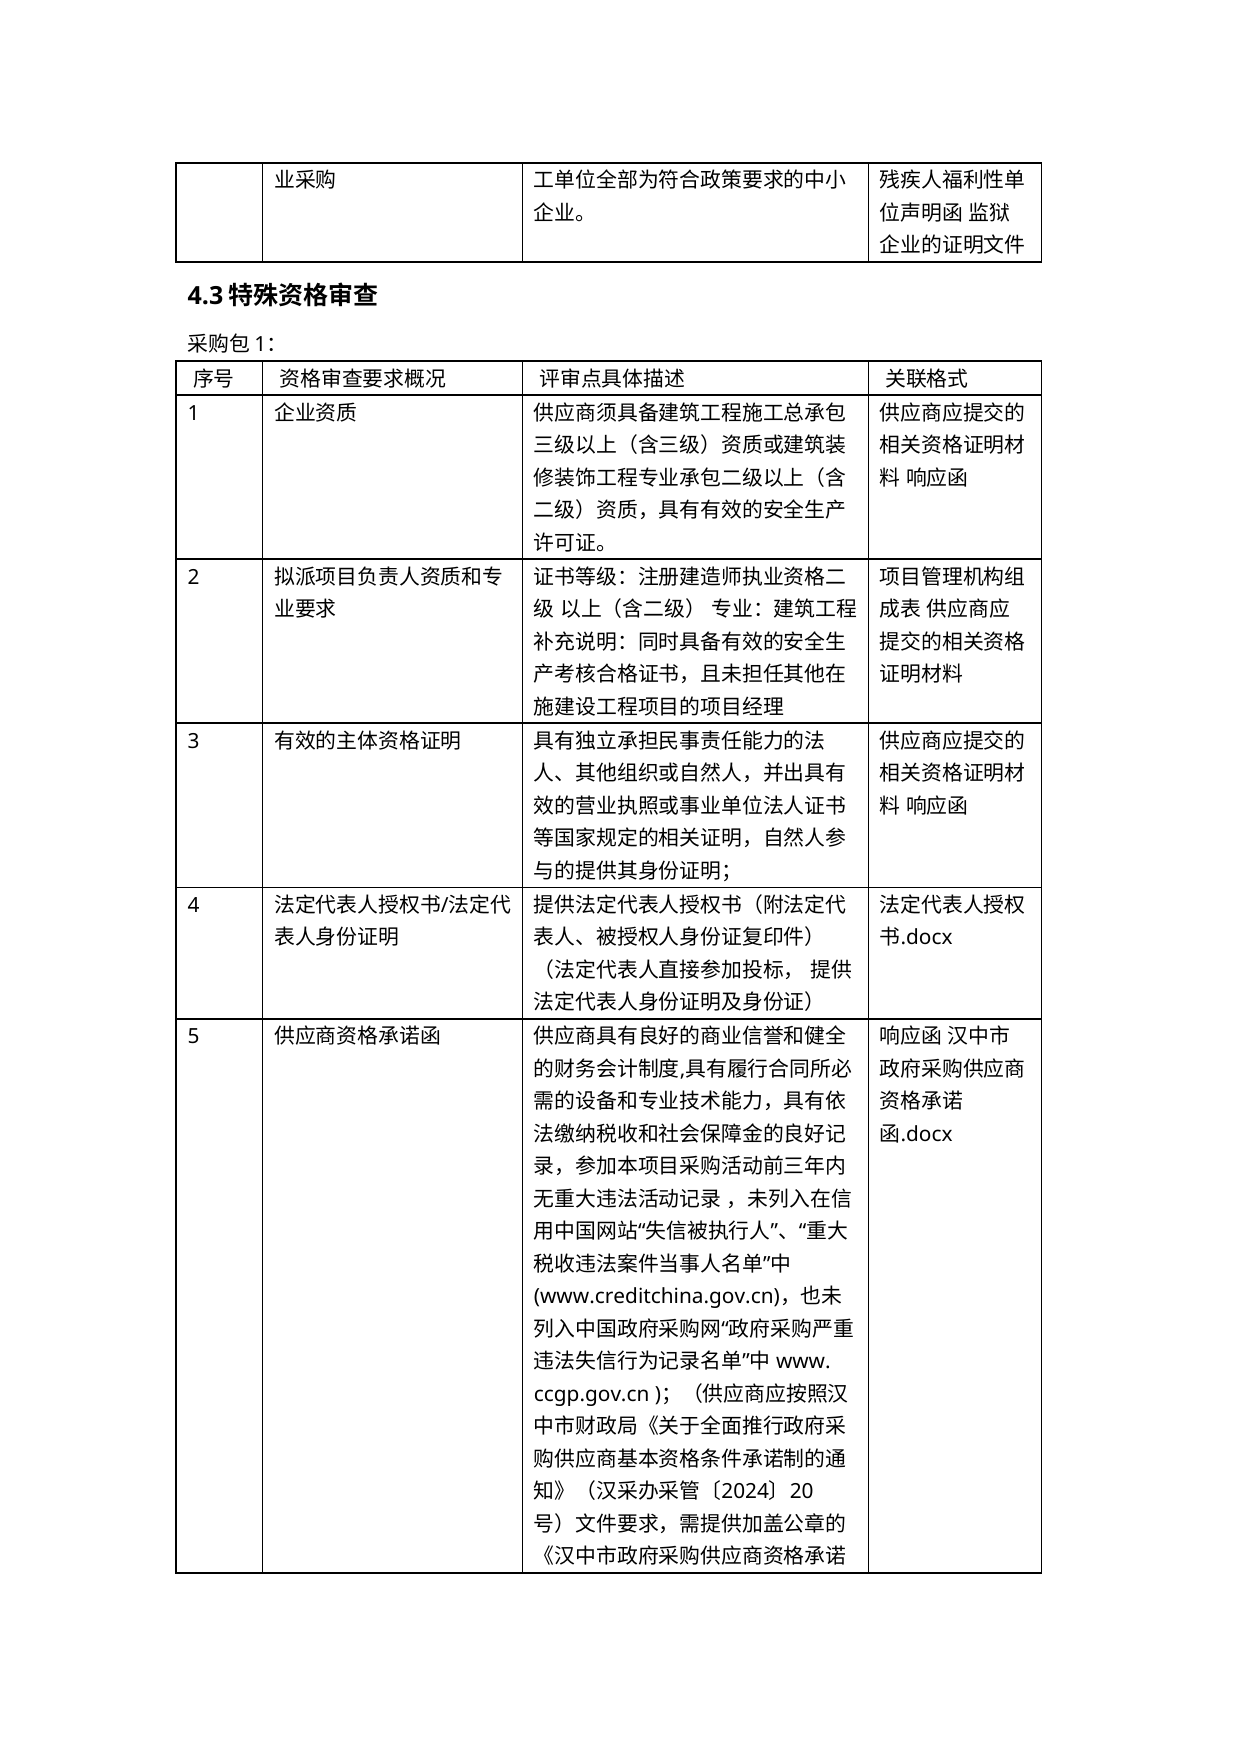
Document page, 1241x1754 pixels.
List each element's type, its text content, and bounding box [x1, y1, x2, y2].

table_cell 证书等级：注册建造师执业资格二级 以上（含二级） 专业：建筑工程 补充说明：同时具备有效的安全生产考核合格证书，且未担任其他在施建设工程项目的项目经理 [523, 560, 868, 722]
table_cell 企业资质 [263, 396, 522, 558]
table_header 资格审查要求概况 [263, 362, 522, 394]
table_cell 供应商应提交的相关资格证明材料 响应函 [869, 396, 1041, 558]
table_cell 供应商须具备建筑工程施工总承包三级以上（含三级）资质或建筑装修装饰工程专业承包二级以上（含二级）资质，具有有效的安全生产许可证。 [523, 396, 868, 558]
table_cell 供应商应提交的相关资格证明材料 响应函 [869, 724, 1041, 886]
table_cell 5 [177, 1020, 262, 1572]
table_header 评审点具体描述 [523, 362, 868, 394]
table_header 序号 [177, 362, 262, 394]
table_cell 有效的主体资格证明 [263, 724, 522, 886]
table_cell 具有独立承担民事责任能力的法人、其他组织或自然人，并出具有效的营业执照或事业单位法人证书等国家规定的相关证明，自然人参与的提供其身份证明； [523, 724, 868, 886]
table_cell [523, 1020, 868, 1572]
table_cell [523, 164, 868, 261]
table_cell 拟派项目负责人资质和专业要求 [263, 560, 522, 722]
table_cell 法定代表人授权书.docx [869, 888, 1041, 1018]
table_cell 项目管理机构组成表 供应商应提交的相关资格证明材料 [869, 560, 1041, 722]
table_cell 法定代表人授权书/法定代表人身份证明 [263, 888, 522, 1018]
text 采购包1： [187, 328, 1053, 360]
table_cell 2 [177, 560, 262, 722]
table_cell 1 [177, 396, 262, 558]
table_header 关联格式 [869, 362, 1041, 394]
text 4.3特殊资格审查 [187, 263, 1053, 328]
table_cell 供应商资格承诺函 [263, 1020, 522, 1572]
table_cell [869, 1020, 1041, 1572]
table_cell 1 [177, 164, 262, 261]
table_cell 提供法定代表人授权书（附法定代表人、被授权人身份证复印件）（法定代表人直接参加投标， 提供法定代表人身份证明及身份证） [523, 888, 868, 1018]
table_cell 4 [177, 888, 262, 1018]
table_cell 3 [177, 724, 262, 886]
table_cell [869, 164, 1041, 261]
table_cell 本采购包专门面向中小企业采购 [263, 164, 522, 261]
